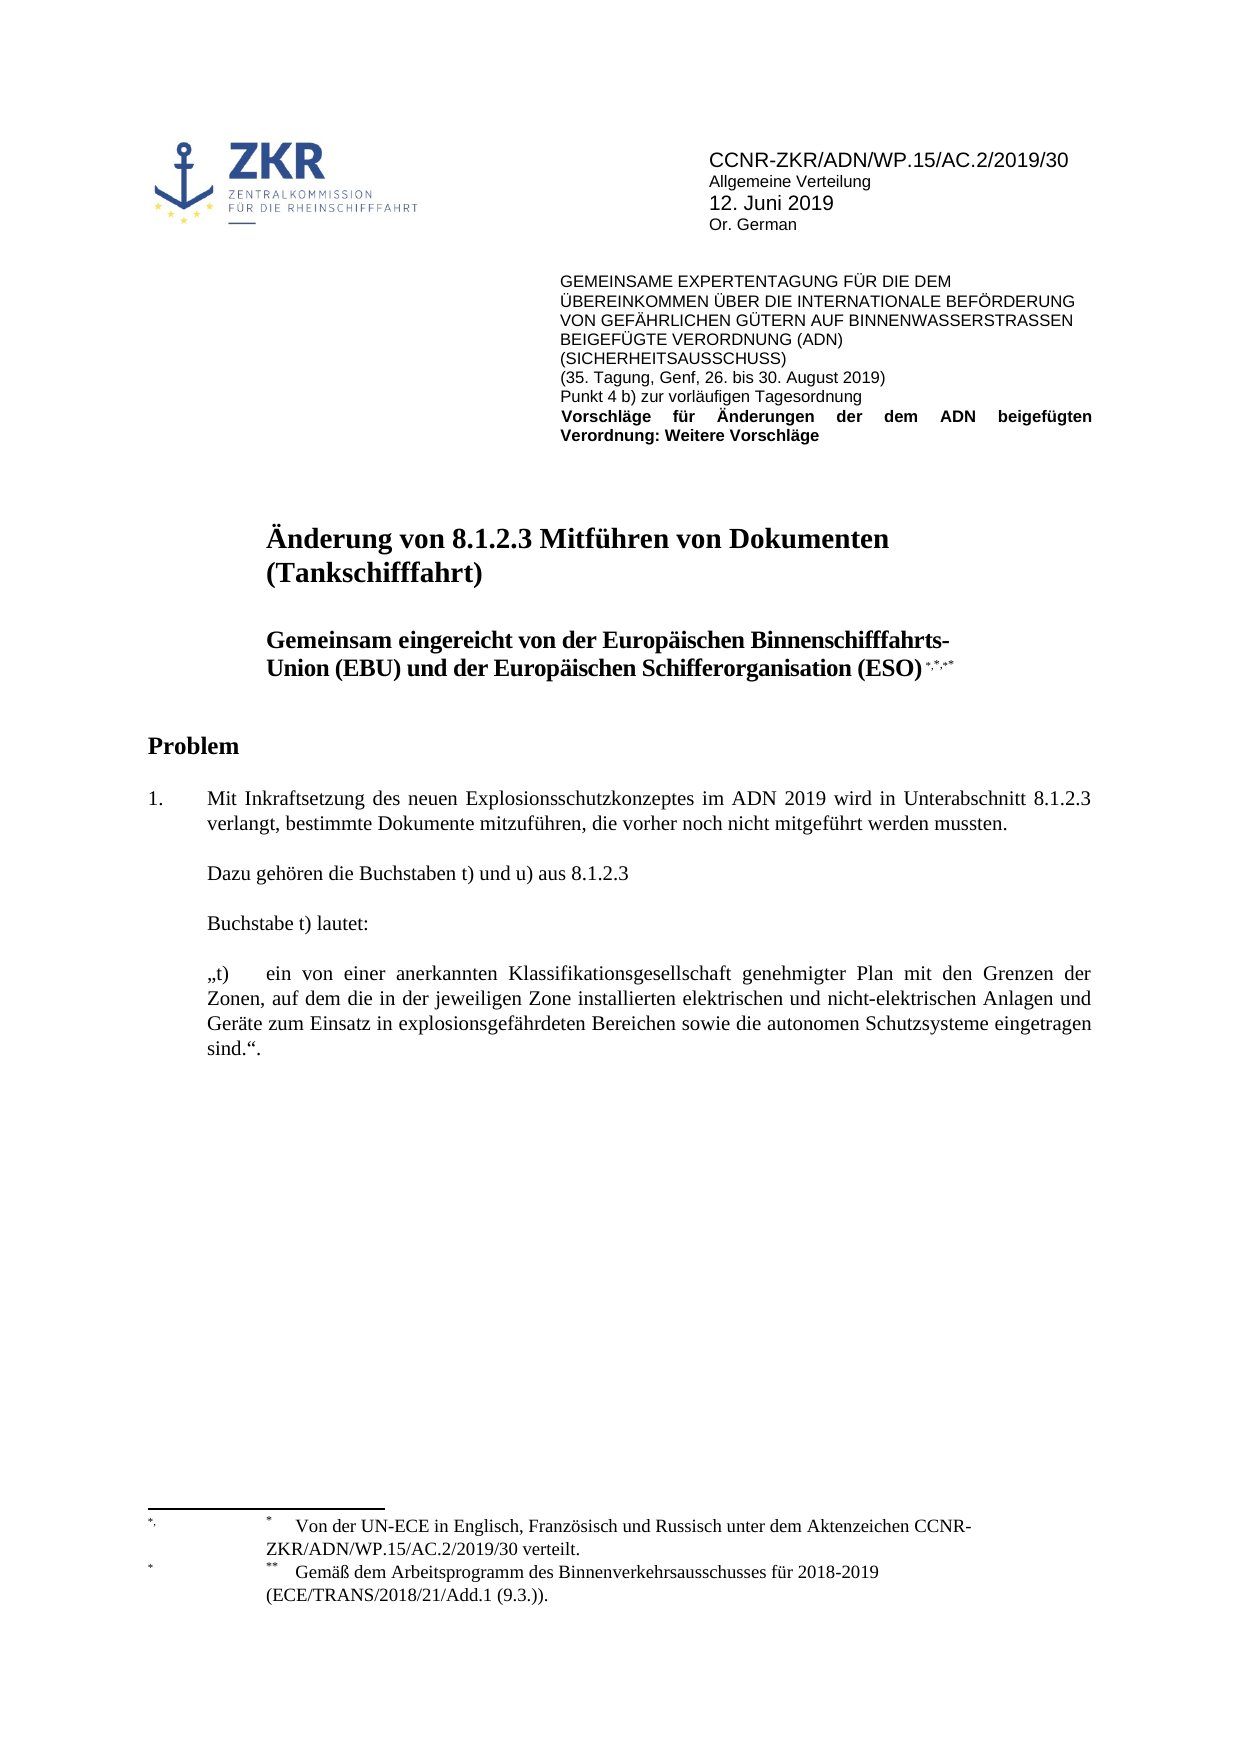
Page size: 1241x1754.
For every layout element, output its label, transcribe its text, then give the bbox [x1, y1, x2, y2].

text 12. Juni 2019 [709, 191, 1092, 215]
text (35. Tagung, Genf, 26. bis 30. August 2019) [560, 368, 1092, 387]
text Änderung von 8.1.2.3 Mitführen von Dokumenten (Tankschifffahrt) [266, 521, 1092, 588]
text BEIGEFÜGTE VERORDNUNG (ADN) [560, 330, 1092, 349]
text Punkt 4 b) zur vorläufigen Tagesordnung [560, 387, 1092, 406]
text Vorschläge für Änderungen der dem ADN beigefügten Verordnung: Weitere Vorschläge [560, 406, 1092, 445]
text Allgemeine Verteilung [709, 172, 1092, 191]
text GEMEINSAME EXPERTENTAGUNG FÜR DIE DEM [560, 272, 1092, 291]
text CCNR-ZKR/ADN/WP.15/AC.2/2019/30 [709, 148, 1122, 172]
text Buchstabe t) lautet: [148, 910, 1092, 935]
text Or. German [709, 215, 1034, 234]
text (SICHERHEITSAUSSCHUSS) [560, 349, 1092, 368]
text VON GEFÄHRLICHEN GÜTERN AUF BINNENWASSERSTRASSEN [560, 311, 1092, 330]
picture [147, 136, 429, 236]
text Dazu gehören die Buchstaben t) und u) aus 8.1.2.3 [148, 860, 1092, 885]
text Problem [148, 731, 1092, 760]
text Gemeinsam eingereicht von der Europäischen Binnenschifffahrts-Union (EBU) und der Europäischen Schifferorganisation (ESO) *,** [266, 626, 974, 682]
text ÜBEREINKOMMEN ÜBER DIE INTERNATIONALE BEFÖRDERUNG [560, 291, 1092, 311]
text 1. Mit Inkraftsetzung des neuen Explosionsschutzkonzeptes im ADN 2019 wird in Unterabschnitt 8.1.2.3 verlangt, bestimmte Dokumente mitzuführen, die vorher noch nicht mitgeführt werden mussten. [148, 785, 1092, 835]
text „t) ein von einer anerkannten Klassifikationsgesellschaft genehmigter Plan mit den Grenzen der Zonen, auf dem die in der jeweiligen Zone installierten elektrischen und nicht-elektrischen Anlagen und Geräte zum Einsatz in explosionsgefährdeten Bereichen sowie die autonomen Schutzsysteme eingetragen sind.“. [148, 960, 1092, 1060]
